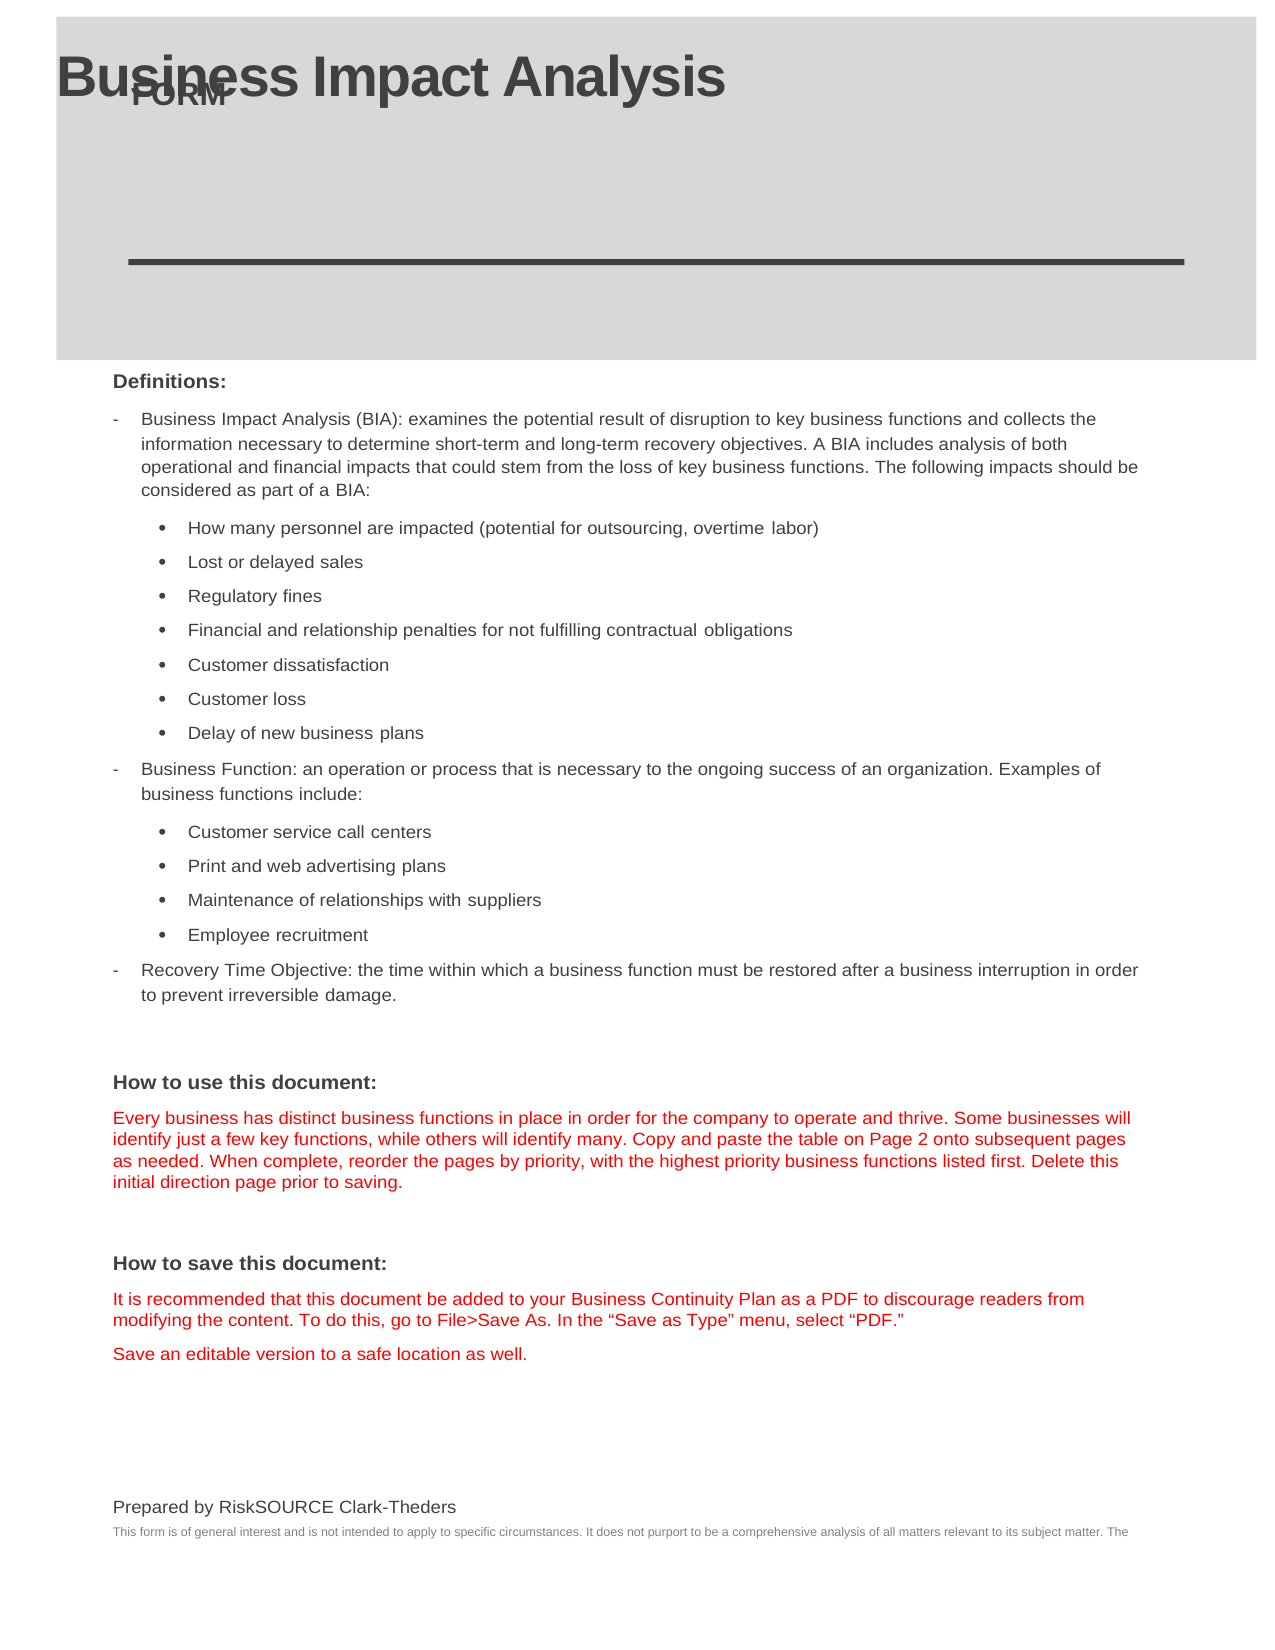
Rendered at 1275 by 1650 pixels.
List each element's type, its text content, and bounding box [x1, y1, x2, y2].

list Customer loss [159, 688, 1250, 709]
list Customer dissatisfaction [159, 654, 1250, 675]
list Business Function: an operation or process that is necessary to the ongoing success of an organization. Examples of business functions include: [113, 756, 1113, 804]
text Save an editable version to a safe location as well. [113, 1344, 1250, 1364]
list Delay of new business plans [159, 723, 1250, 743]
list Regulatory fines [159, 586, 1250, 606]
list Recovery Time Objective: the time within which a business function must be restored after a business interruption in order to prevent irreversible damage. [113, 958, 1151, 1005]
text Every business has distinct business functions in place in order for the company to operate and thrive. Some businesses will identify just a few key functions, while others will identify many. Copy and paste the table on Page 2 onto subsequent pages as needed. When complete, reorder the pages by priority, with the highest priority business functions listed first. Delete this initial direction page prior to saving. [113, 1108, 1147, 1192]
list Customer service call centers [159, 822, 1250, 842]
list Print and web advertising plans [159, 856, 1250, 876]
text How to save this document: [113, 1252, 1250, 1274]
text This form is of general interest and is not intended to apply to specific circumstances. It does not purport to be a comprehensive analysis of all matters relevant to its subject matter. The [113, 1524, 1250, 1539]
list Maintenance of relationships with suppliers [159, 890, 1250, 911]
list How many personnel are impacted (potential for outsourcing, overtime labor) [159, 518, 1250, 538]
text It is recommended that this document be added to your Business Continuity Plan as a PDF to discourage readers from modifying the content. To do this, go to File>Save As. In the “Save as Type” menu, select “PDF.” [113, 1289, 1114, 1331]
list Business Impact Analysis (BIA): examines the potential result of disruption to key business functions and collects the information necessary to determine short-term and long-term recovery objectives. A BIA includes analysis of both operational and financial impacts that could stem from the loss of key business functions. The following impacts should be considered as part of a BIA: [113, 407, 1151, 500]
text Prepared by RiskSOURCE Clark-Theders [113, 1497, 1250, 1517]
list Employee recruitment [159, 924, 1250, 945]
list Lost or delayed sales [159, 552, 1250, 572]
list Financial and relationship penalties for not fulfilling contractual obligations [159, 620, 1250, 641]
text How to use this document: [113, 1071, 1250, 1093]
text Definitions: [113, 370, 1250, 393]
